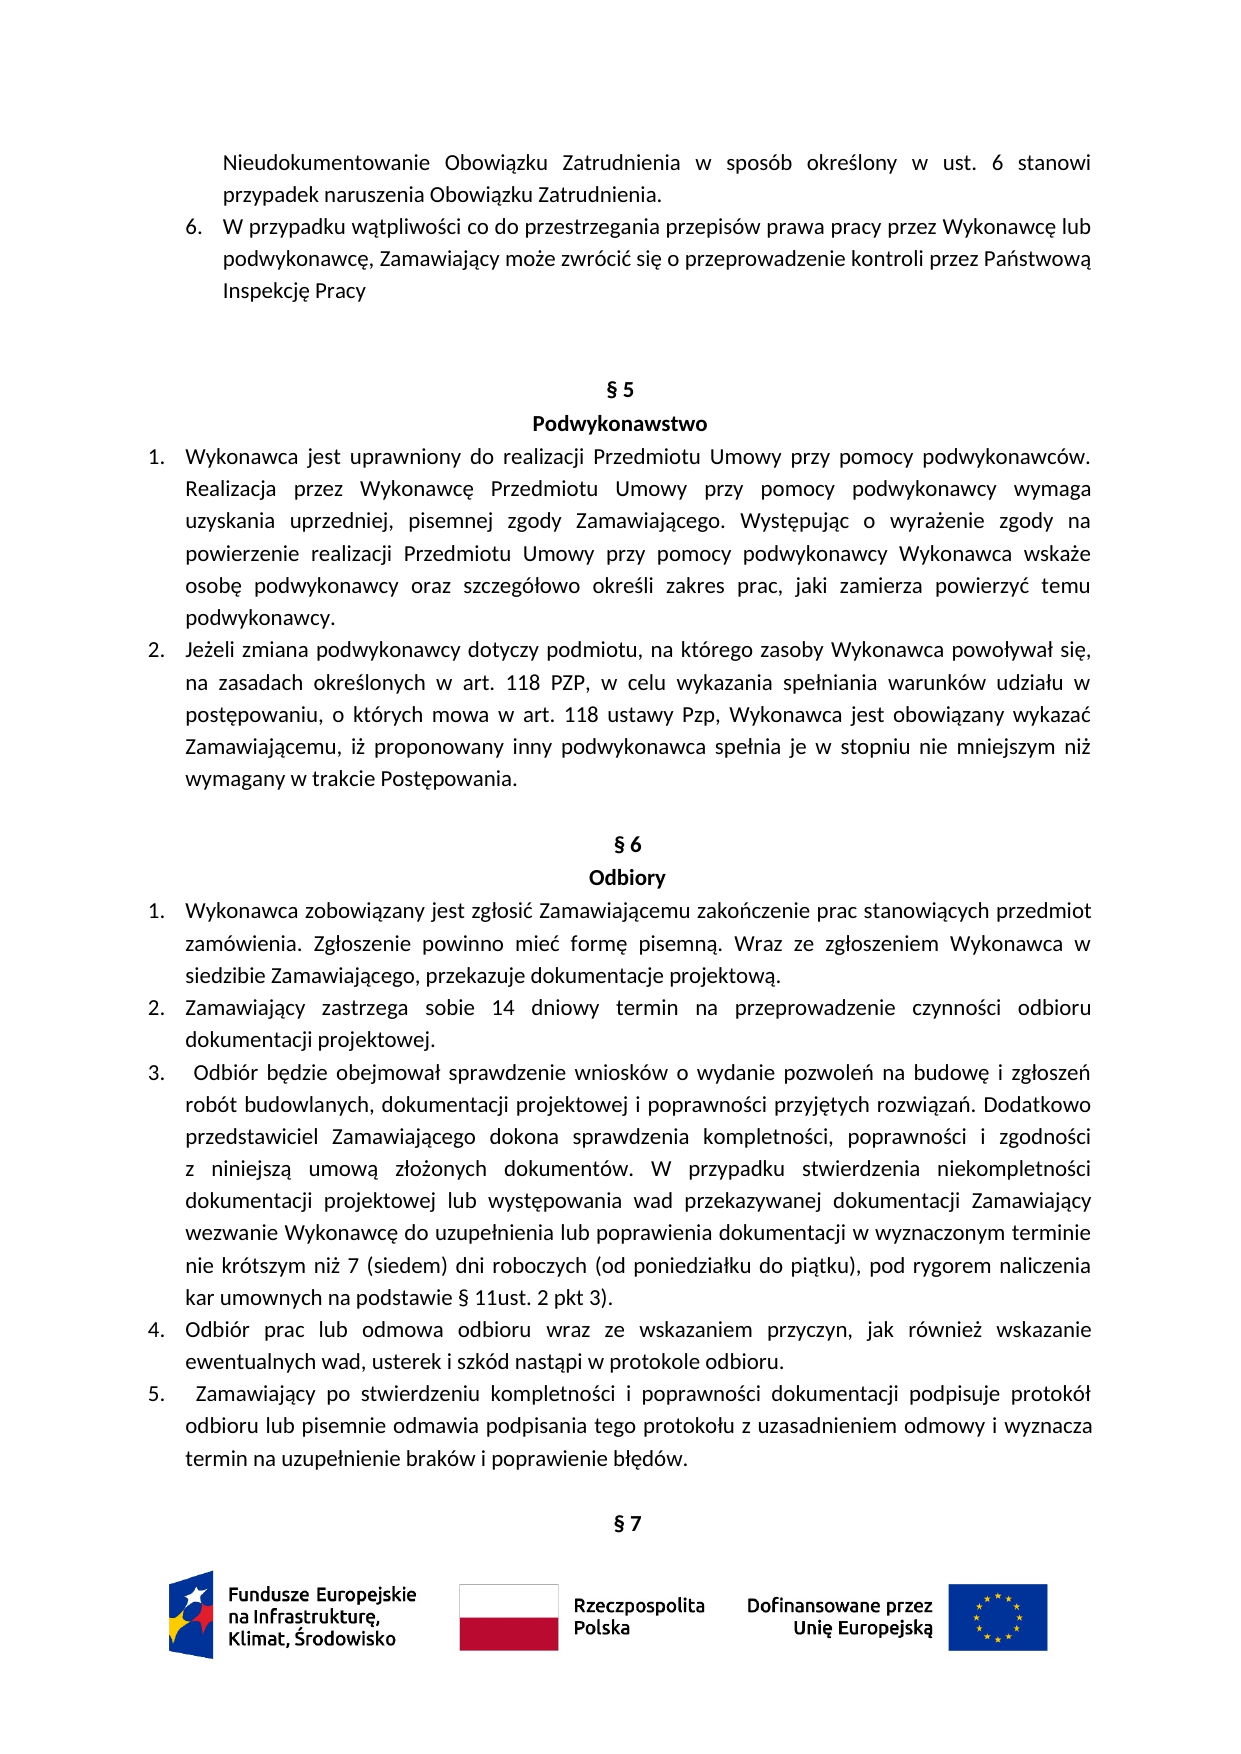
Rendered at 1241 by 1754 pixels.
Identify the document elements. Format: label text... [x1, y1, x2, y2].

subtitle § 7 [162, 1509, 1093, 1537]
list Odbiór będzie obejmował sprawdzenie wniosków o wydanie pozwoleń na budowę i zgłoszeń robót budowlanych, dokumentacji projektowej i poprawności przyjętych rozwiązań. Dodatkowo przedstawiciel Zamawiającego dokona sprawdzenia kompletności, poprawności i zgodności z niniejszą umową złożonych dokumentów. W przypadku stwierdzenia niekompletności dokumentacji projektowej lub występowania wad przekazywanej dokumentacji Zamawiający wezwanie Wykonawcę do uzupełnienia lub poprawienia dokumentacji w wyznaczonym terminie nie krótszym niż 7 (siedem) dni roboczych (od poniedziałku do piątku), pod rygorem naliczenia kar umownych na podstawie § 11ust. 2 pkt 3). [148, 1058, 1093, 1311]
text § 5 [148, 375, 1093, 403]
list Wykonawca zobowiązany jest zgłosić Zamawiającemu zakończenie prac stanowiących przedmiot zamówienia. Zgłoszenie powinno mieć formę pisemną. Wraz ze zgłoszeniem Wykonawca w siedzibie Zamawiającego, przekazuje dokumentacje projektową. [148, 897, 1093, 989]
picture [147, 1548, 1069, 1681]
list Jeżeli zmiana podwykonawcy dotyczy podmiotu, na którego zasoby Wykonawca powoływał się, na zasadach określonych w art. 118 PZP, w celu wykazania spełniania warunków udziału w postępowaniu, o których mowa w art. 118 ustawy Pzp, Wykonawca jest obowiązany wykazać Zamawiającemu, iż proponowany inny podwykonawca spełnia je w stopniu nie mniejszym niż wymagany w trakcie Postępowania. [148, 635, 1093, 792]
list Zamawiający po stwierdzeniu kompletności i poprawności dokumentacji podpisuje protokół odbioru lub pisemnie odmawia podpisania tego protokołu z uzasadnieniem odmowy i wyznacza termin na uzupełnienie braków i poprawienie błędów. [148, 1379, 1093, 1472]
list Wykonawca jest uprawniony do realizacji Przedmiotu Umowy przy pomocy podwykonawców. Realizacja przez Wykonawcę Przedmiotu Umowy przy pomocy podwykonawcy wymaga uzyskania uprzedniej, pisemnej zgody Zamawiającego. Występując o wyrażenie zgody na powierzenie realizacji Przedmiotu Umowy przy pomocy podwykonawcy Wykonawca wskaże osobę podwykonawcy oraz szczegółowo określi zakres prac, jaki zamierza powierzyć temu podwykonawcy. [148, 442, 1093, 631]
list Zamawiający zastrzega sobie 14 dniowy termin na przeprowadzenie czynności odbioru dokumentacji projektowej. [148, 993, 1093, 1053]
list W przypadku wątpliwości co do przestrzegania przepisów prawa pracy przez Wykonawcę lub podwykonawcę, Zamawiający może zwrócić się o przeprowadzenie kontroli przez Państwową Inspekcję Pracy [185, 212, 1093, 304]
subtitle § 6 [162, 830, 1093, 858]
subtitle Odbiory [162, 863, 1093, 891]
list Odbiór prac lub odmowa odbioru wraz ze wskazaniem przyczyn, jak również wskazanie ewentualnych wad, usterek i szkód nastąpi w protokole odbioru. [148, 1315, 1093, 1375]
text Podwykonawstwo [148, 409, 1093, 437]
